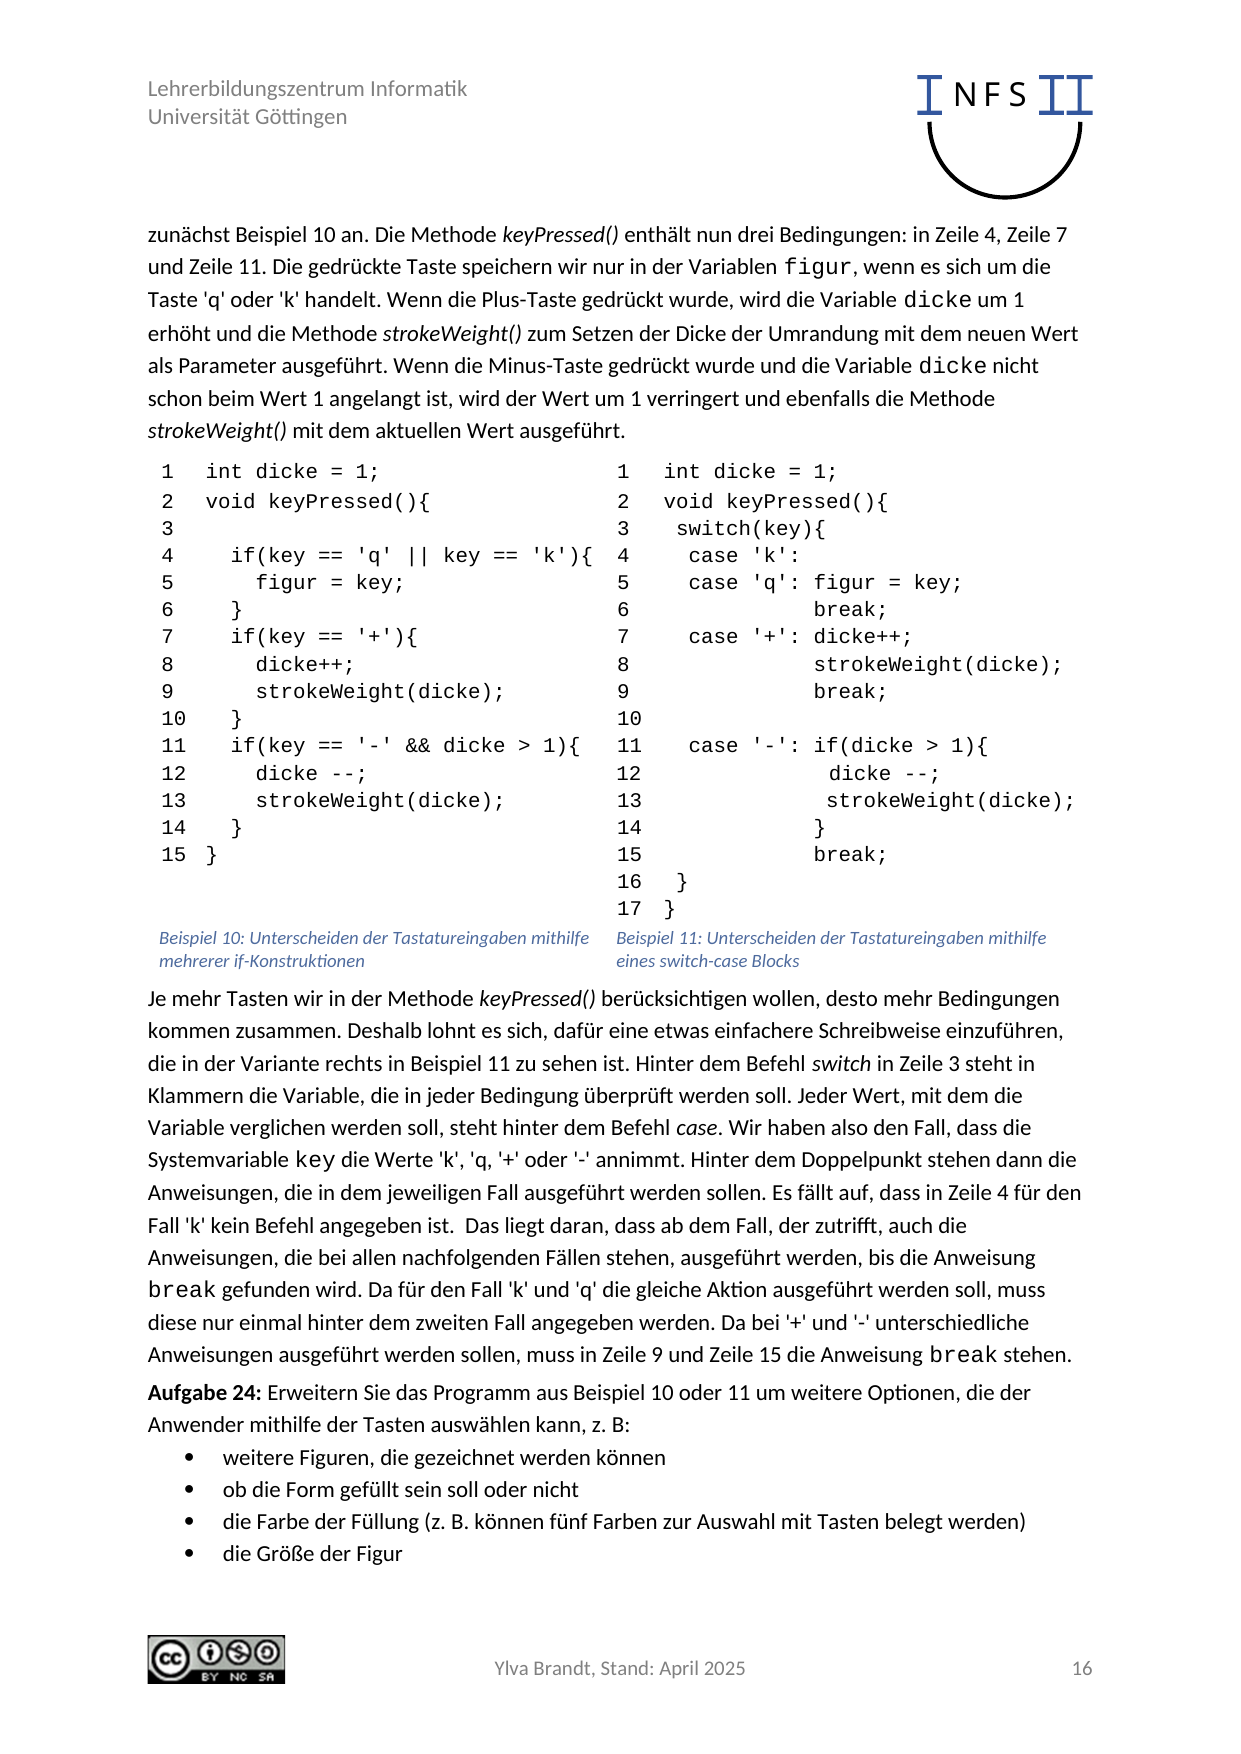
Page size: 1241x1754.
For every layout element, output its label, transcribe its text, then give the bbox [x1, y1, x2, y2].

list die Farbe der Füllung (z. B. können fünf Farben zur Auswahl mit Tasten belegt werden) [185, 1507, 1093, 1535]
text Je mehr Tasten wir in der Methode keyPressed() berücksichtigen wollen, desto mehr Bedingungen kommen zusammen. Deshalb lohnt es sich, dafür eine etwas einfachere Schreibweise einzuführen, die in der Variante rechts in Beispiel 11 zu sehen ist. Hinter dem Befehl switch in Zeile 3 steht in Klammern die Variable, die in jeder Bedingung überprüft werden soll. Jeder Wert, mit dem die Variable verglichen werden soll, steht hinter dem Befehl case. Wir haben also den Fall, dass die Systemvariable key die Werte 'k', 'q, '+' oder '-' annimmt. Hinter dem Doppelpunkt stehen dann die Anweisungen, die in dem jeweiligen Fall ausgeführt werden sollen. Es fällt auf, dass in Zeile 4 für den Fall 'k' kein Befehl angegeben ist. Das liegt daran, dass ab dem Fall, der zutrifft, auch die Anweisungen, die bei allen nachfolgenden Fällen stehen, ausgeführt werden, bis die Anweisung break gefunden wird. Da für den Fall 'k' und 'q' die gleiche Aktion ausgeführt werden soll, muss diese nur einmal hinter dem zweiten Fall angegeben werden. Da bei '+' und '-' unterschiedliche Anweisungen ausgeführt werden sollen, muss in Zeile 9 und Zeile 15 die Anweisung break stehen. [148, 984, 1093, 1370]
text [148, 220, 1093, 444]
table_cell void keyPressed(){ switch(key){ case 'k': case 'q': figur = key; break; case '+': dicke++; strokeWeight(dicke); break; case '-': if(dicke > 1){ dicke --; strokeWeight(dicke); } break; } } [605, 491, 1092, 926]
table_cell void keyPressed(){ if(key == 'q' || key == 'k'){ figur = key; } if(key == '+'){ dicke++; strokeWeight(dicke); } if(key == '-' && dicke > 1){ dicke --; strokeWeight(dicke); } } [148, 491, 605, 926]
table_header int dicke = 1; [148, 461, 605, 491]
list die Größe der Figur [185, 1539, 1093, 1567]
list weitere Figuren, die gezeichnet werden können [185, 1443, 1093, 1471]
text Aufgabe 24: Erweitern Sie das Programm aus Beispiel 10 oder 11 um weitere Optionen, die der Anwender mithilfe der Tasten auswählen kann, z. B: [148, 1378, 1093, 1438]
picture [147, 1635, 286, 1684]
table_header int dicke = 1; [605, 461, 1092, 491]
list ob die Form gefüllt sein soll oder nicht [185, 1475, 1093, 1503]
